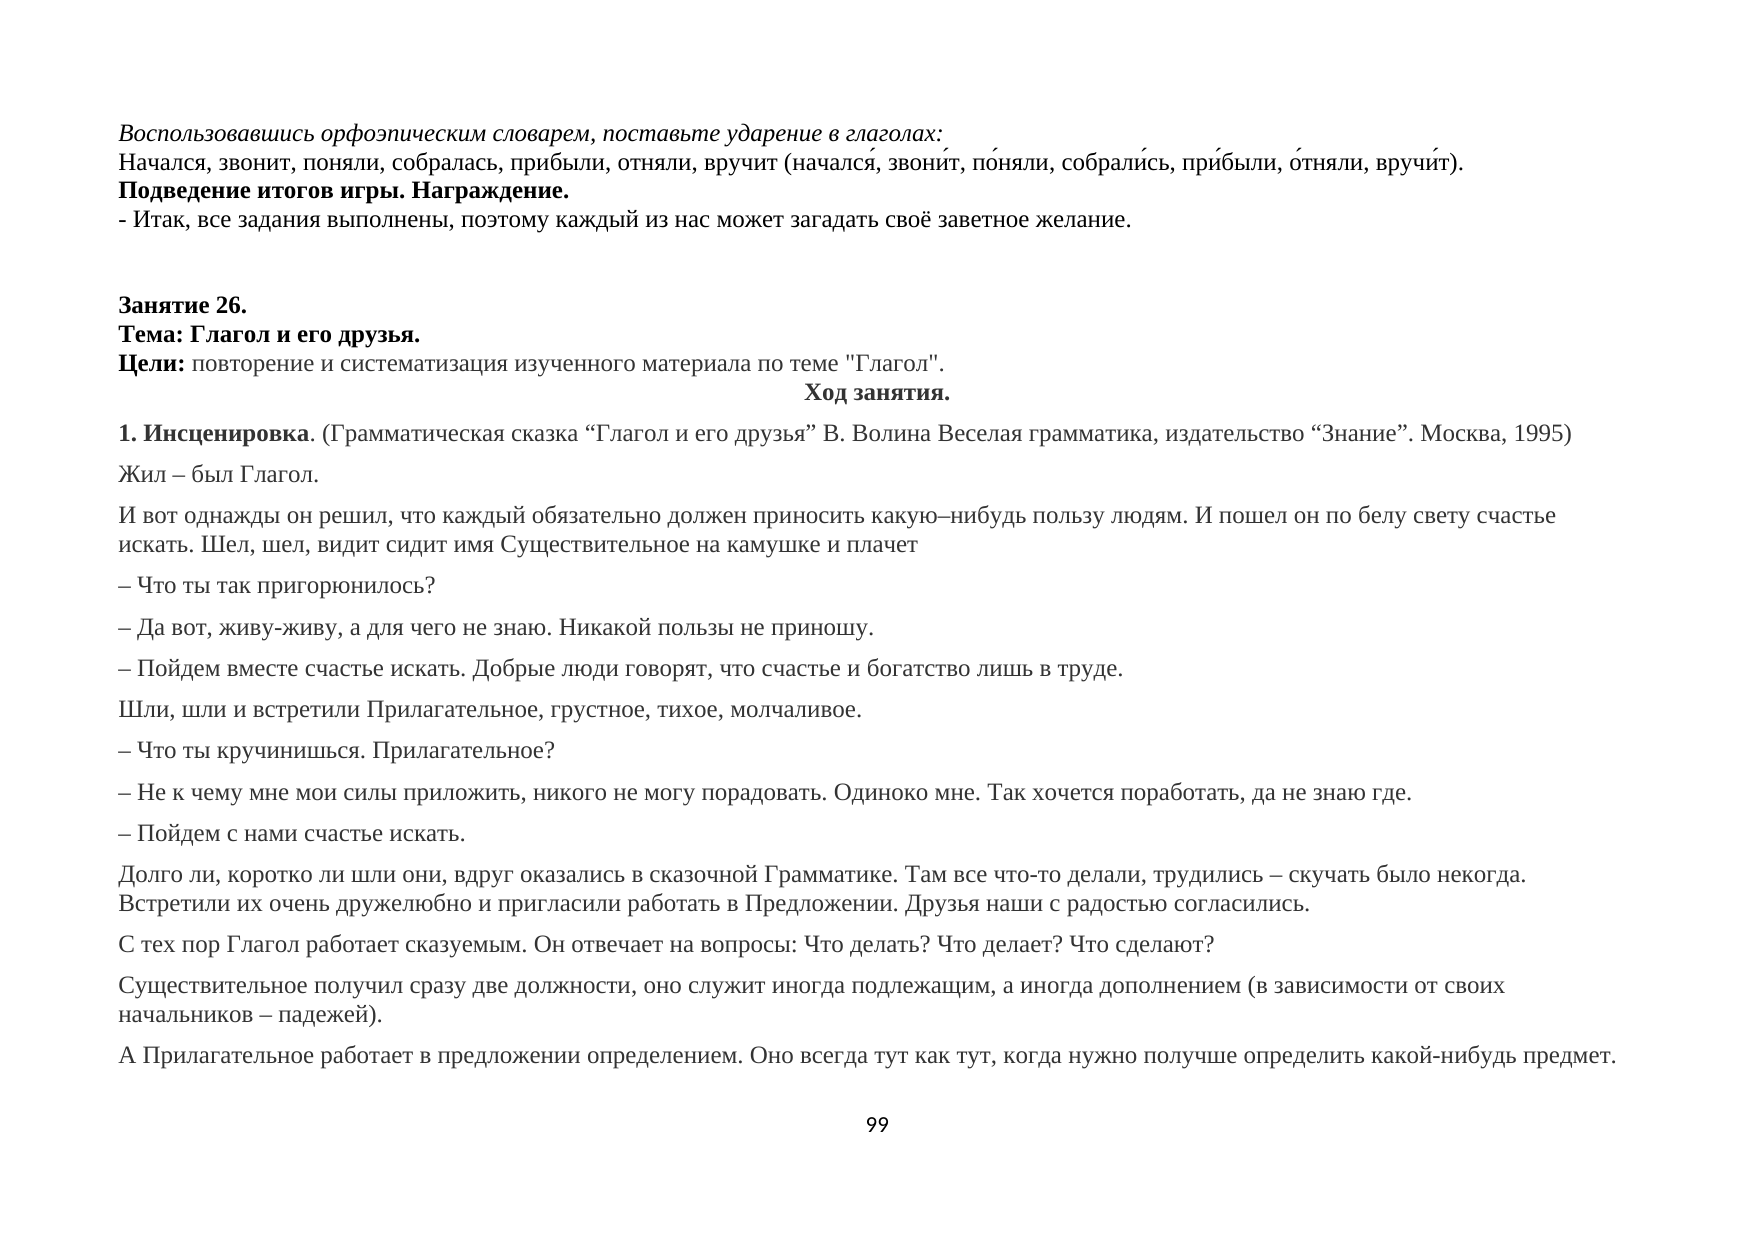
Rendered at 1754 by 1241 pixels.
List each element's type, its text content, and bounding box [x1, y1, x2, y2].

text – Что ты так пригорюнилось? [118, 571, 1636, 599]
text Жил – был Глагол. [118, 459, 1636, 488]
text Тема: Глагол и его друзья. [118, 319, 1636, 348]
text Начался, звонит, поняли, собралась, прибыли, отняли, вручит (начался́, звони́т, по́няли, собрали́сь, при́были, о́тняли, вручи́т). [118, 147, 1636, 176]
text Шли, шли и встретили Прилагательное, грустное, тихое, молчаливое. [118, 694, 1636, 723]
text – Что ты кручинишься. Прилагательное? [118, 736, 1636, 764]
text Существительное получил сразу две должности, оно служит иногда подлежащим, а иногда дополнением (в зависимости от своих начальников – падежей). [118, 971, 1636, 1028]
text – Пойдем с нами счастье искать. [118, 818, 1636, 847]
text Ход занятия. [118, 377, 1636, 406]
text – Пойдем вместе счастье искать. Добрые люди говорят, что счастье и богатство лишь в труде. [118, 653, 1636, 682]
text – Не к чему мне мои силы приложить, никого не могу порадовать. Одиноко мне. Так хочется поработать, да не знаю где. [118, 777, 1636, 806]
text – Да вот, живу-живу, а для чего не знаю. Никакой пользы не приношу. [118, 612, 1636, 641]
text Воспользовавшись орфоэпическим словарем, поставьте ударение в глаголах: [118, 118, 1636, 147]
text С тех пор Глагол работает сказуемым. Он отвечает на вопросы: Что делать? Что делает? Что сделают? [118, 929, 1636, 958]
text 1. Инсценировка. (Грамматическая сказка “Глагол и его друзья” В. Волина Веселая грамматика, издательство “Знание”. Москва, 1995) [118, 418, 1636, 447]
text А Прилагательное работает в предложении определением. Оно всегда тут как тут, когда нужно получше определить какой-нибудь предмет. [118, 1041, 1636, 1069]
text Занятие 26. [118, 291, 1636, 319]
text - Итак, все задания выполнены, поэтому каждый из нас может загадать своё заветное желание. [118, 204, 1636, 233]
text Долго ли, коротко ли шли они, вдруг оказались в сказочной Грамматике. Там все что-то делали, трудились – скучать было некогда. Встретили их очень дружелюбно и пригласили работать в Предложении. Друзья наши с радостью согласились. [118, 859, 1636, 917]
text Подведение итогов игры. Награждение. [118, 176, 1636, 204]
text И вот однажды он решил, что каждый обязательно должен приносить какую–нибудь пользу людям. И пошел он по белу свету счастье искать. Шел, шел, видит сидит имя Существительное на камушке и плачет [118, 501, 1636, 558]
text Цели: повторение и систематизация изученного материала по теме "Глагол". [118, 348, 1636, 377]
